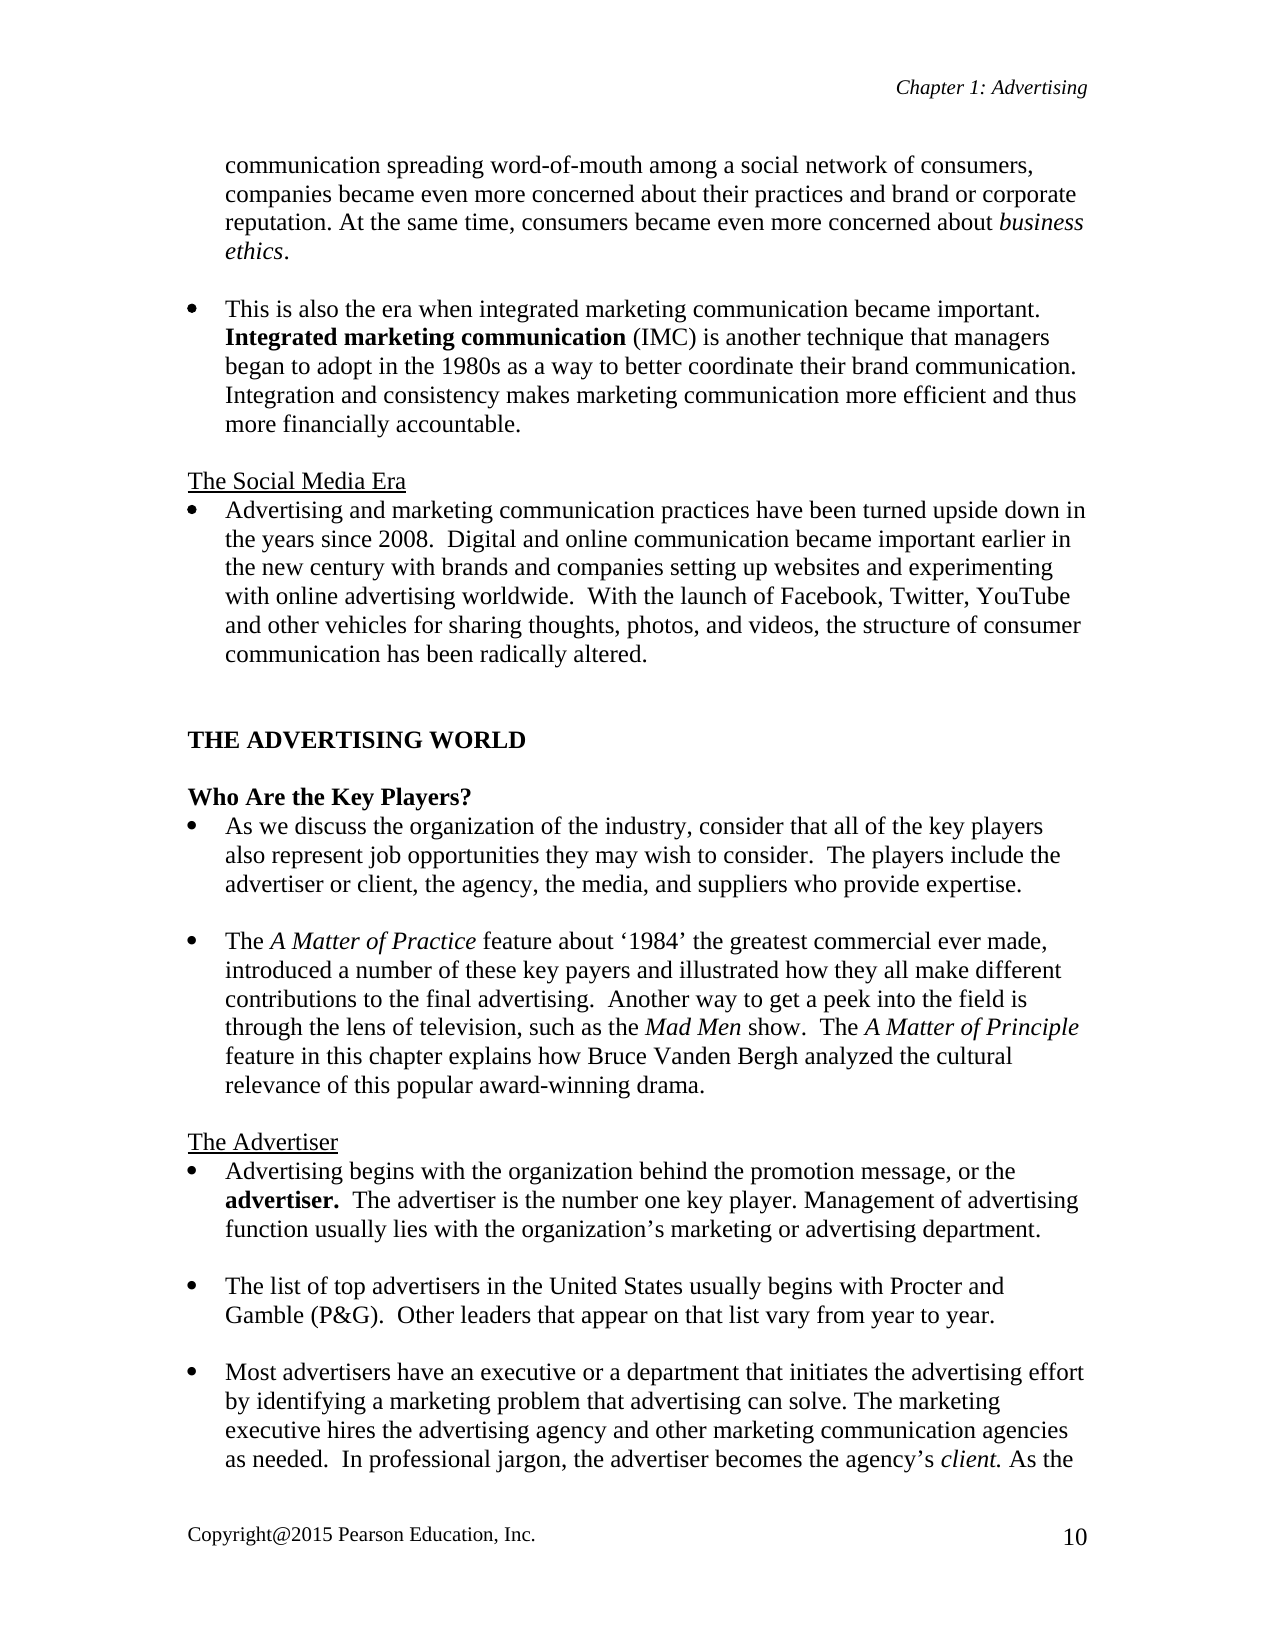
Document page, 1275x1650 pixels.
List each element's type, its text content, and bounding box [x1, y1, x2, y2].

text The Advertiser [187, 1127, 1087, 1156]
list This is also the era when integrated marketing communication became important. Integrated marketing communication (IMC) is another technique that managers began to adopt in the 1980s as a way to better coordinate their brand communication. Integration and consistency makes marketing communication more efficient and thus more financially accountable. [187, 294, 1087, 437]
list The list of top advertisers in the United States usually begins with Procter and Gamble (P&G). Other leaders that appear on that list vary from year to year. [187, 1271, 1087, 1329]
text Who Are the Key Players? [187, 782, 1087, 811]
list As we discuss the organization of the industry, consider that all of the key players also represent job opportunities they may wish to consider. The players include the advertiser or client, the agency, the media, and suppliers who provide expertise. [187, 811, 1087, 897]
list Advertising begins with the organization behind the promotion message, or the advertiser. The advertiser is the number one key player. Management of advertising function usually lies with the organization’s marketing or advertising department. [187, 1156, 1087, 1242]
text THE ADVERTISING WORLD [187, 725, 1087, 754]
list The A Matter of Practice feature about ‘1984’ the greatest commercial ever made, introduced a number of these key payers and illustrated how they all make different contributions to the final advertising. Another way to get a peek into the field is through the lens of television, such as the Mad Men show. The A Matter of Principle feature in this chapter explains how Bruce Vanden Bergh analyzed the cultural relevance of this popular award-winning drama. [187, 926, 1087, 1099]
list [187, 1357, 1087, 1472]
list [187, 150, 1087, 265]
text The Social Media Era [187, 466, 1087, 495]
list Advertising and marketing communication practices have been turned upside down in the years since 2008. Digital and online communication became important earlier in the new century with brands and companies setting up websites and experimenting with online advertising worldwide. With the launch of Facebook, Twitter, YouTube and other vehicles for sharing thoughts, photos, and videos, the structure of consumer communication has been radically altered. [187, 495, 1087, 696]
